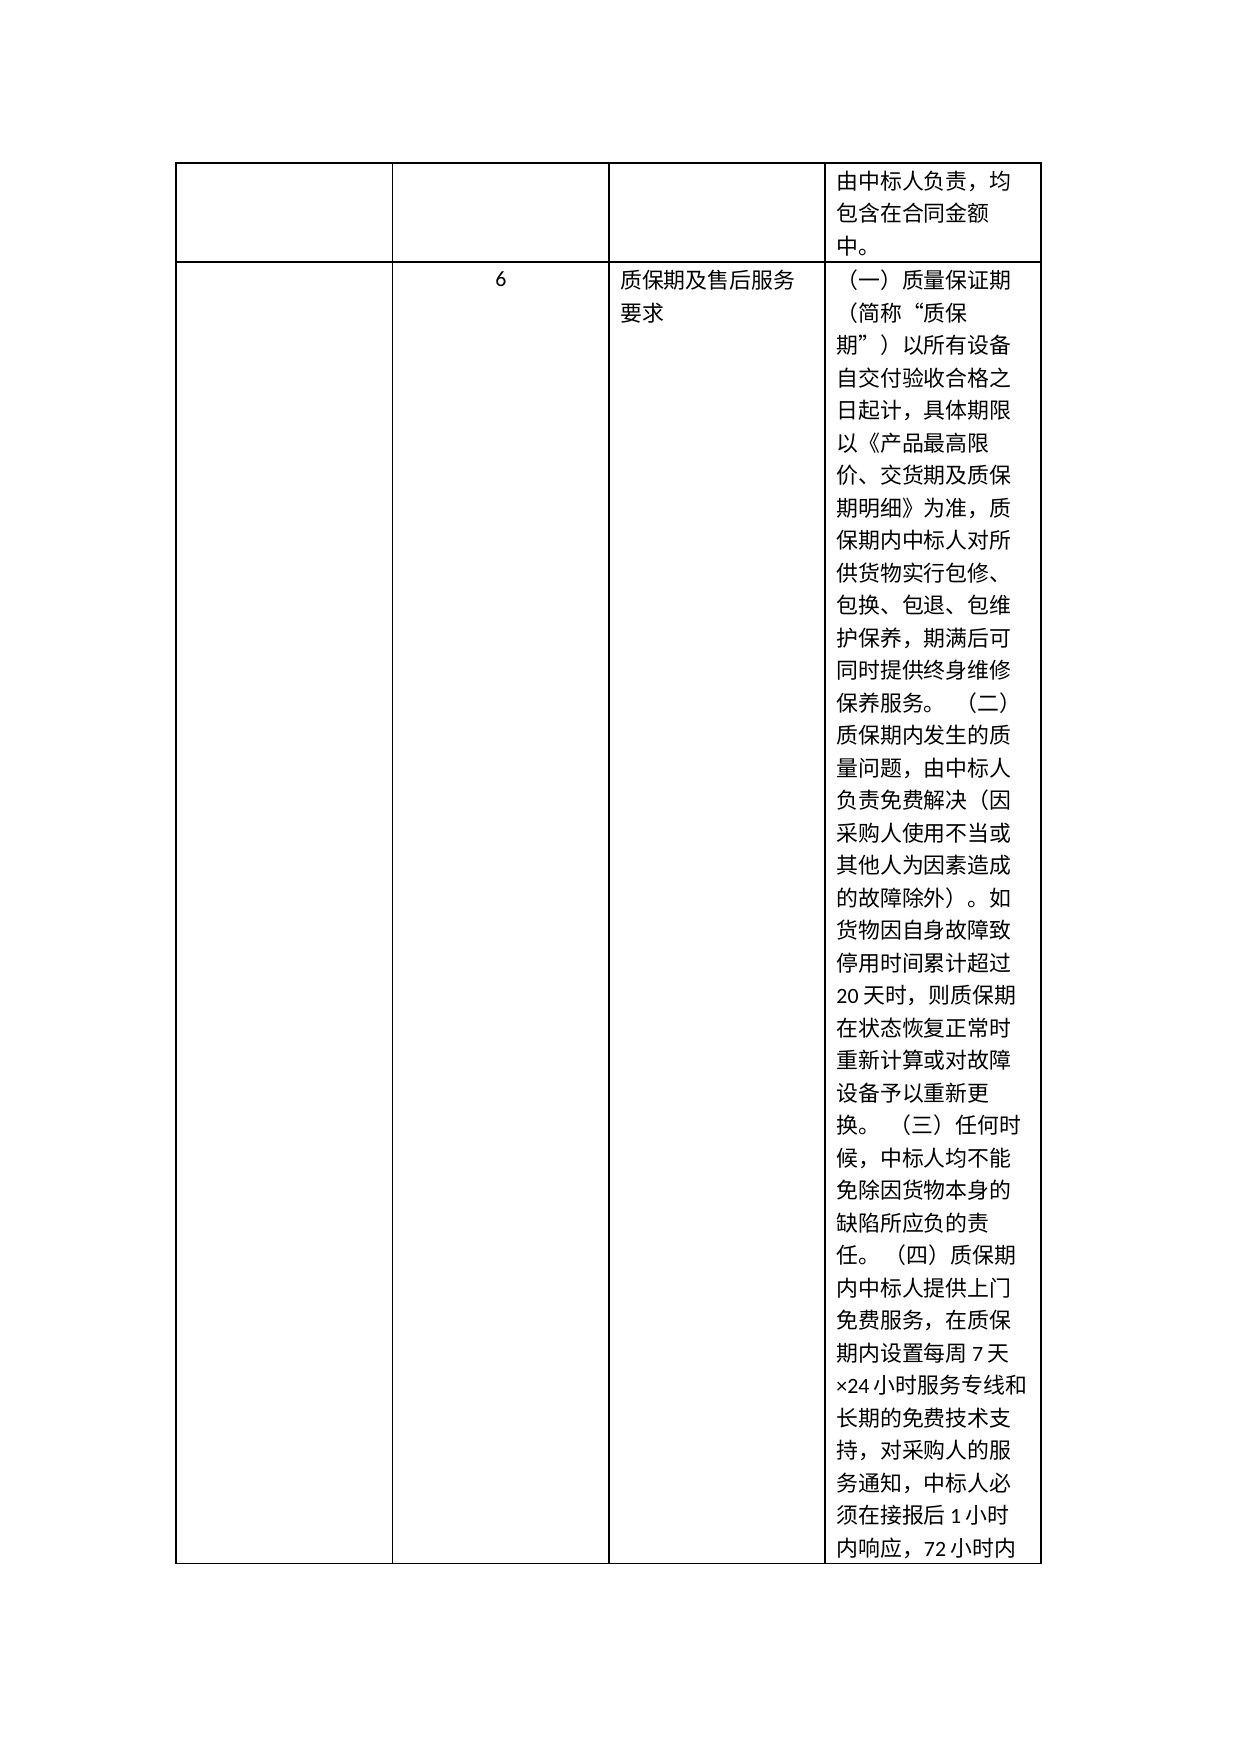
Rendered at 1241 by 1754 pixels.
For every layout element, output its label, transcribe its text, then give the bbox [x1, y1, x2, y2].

table_cell 质保期及售后服务要求 [610, 263, 824, 1563]
table_cell [177, 263, 392, 1563]
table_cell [826, 164, 1040, 261]
table_cell 5 [393, 164, 608, 261]
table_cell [826, 263, 1040, 1563]
table_cell 6 [393, 263, 608, 1563]
table_cell 培训 [610, 164, 824, 261]
table_cell [177, 164, 392, 261]
